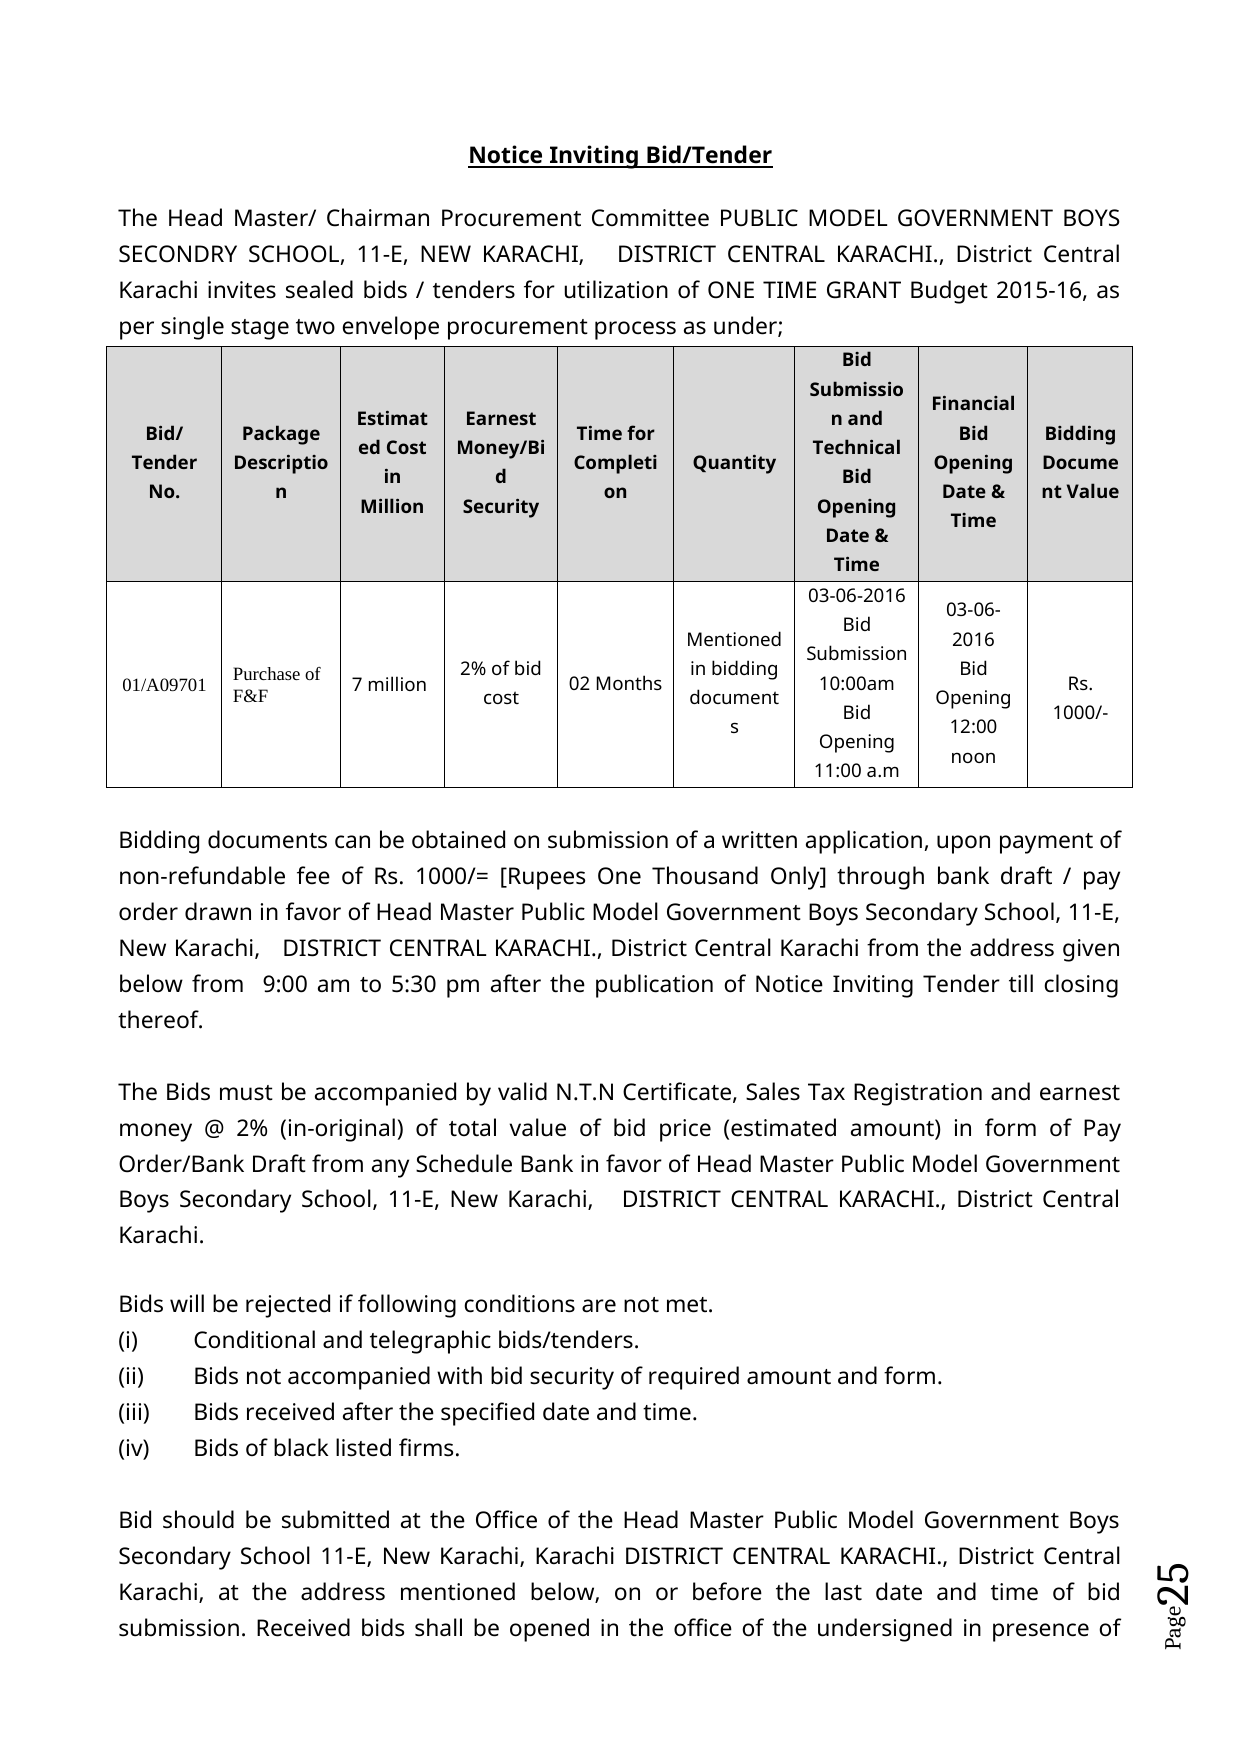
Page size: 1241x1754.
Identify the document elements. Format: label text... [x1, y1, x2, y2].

text (i) Conditional and telegraphic bids/tenders. [118, 1324, 1122, 1355]
text (iii) Bids received after the specified date and time. [118, 1396, 1122, 1427]
text (ii) Bids not accompanied with bid security of required amount and form. [118, 1360, 1122, 1391]
table_cell Mentioned in bidding documents [674, 582, 794, 787]
text Bids will be rejected if following conditions are not met. [118, 1288, 1122, 1319]
table_cell Purchase of F&F [222, 582, 340, 787]
table_cell 03-06-2016 Bid Submission 10:00am Bid Opening 11:00 a.m [795, 582, 918, 787]
text (iv) Bids of black listed firms. [118, 1432, 1122, 1463]
text The Bids must be accompanied by valid N.T.N Certificate, Sales Tax Registration and earnest money @ 2% (in-original) of total value of bid price (estimated amount) in form of Pay Order/Bank Draft from any Schedule Bank in favor of Head Master Public Model Government Boys Secondary School, 11-E, New Karachi, DISTRICT CENTRAL KARACHI., District Central Karachi. [118, 1076, 1122, 1251]
table_cell 7 million [341, 582, 444, 787]
table_header Time for Completion [558, 347, 673, 581]
table_cell 2% of bid cost [445, 582, 557, 787]
table_header Quantity [674, 347, 794, 581]
table_cell 01/A09701 [107, 582, 221, 787]
text The Head Master/ Chairman Procurement Committee PUBLIC MODEL GOVERNMENT BOYS SECONDRY SCHOOL, 11-E, NEW KARACHI, DISTRICT CENTRAL KARACHI., District Central Karachi invites sealed bids / tenders for utilization of ONE TIME GRANT Budget 2015-16, as per single stage two envelope procurement process as under; [118, 202, 1122, 341]
table_header Estimated Cost in Million [341, 347, 444, 581]
table_header Bidding Document Value [1028, 347, 1132, 581]
table_cell 02 Months [558, 582, 673, 787]
text Bidding documents can be obtained on submission of a written application, upon payment of non-refundable fee of Rs. 1000/= [Rupees One Thousand Only] through bank draft / pay order drawn in favor of Head Master Public Model Government Boys Secondary School, 11-E, New Karachi, DISTRICT CENTRAL KARACHI., District Central Karachi from the address given below from 9:00 am to 5:30 pm after the publication of Notice Inviting Tender till closing thereof. [118, 824, 1122, 1035]
text Notice Inviting Bid/Tender [118, 139, 1122, 171]
table_cell Rs. 1000/- [1028, 582, 1132, 787]
table_cell 03-06-2016 Bid Opening 12:00 noon [919, 582, 1027, 787]
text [118, 1504, 1122, 1643]
table_header Bid Submission and Technical Bid Opening Date & Time [795, 347, 918, 581]
table_header Package Description [222, 347, 340, 581]
table_header Bid/Tender No. [107, 347, 221, 581]
table_header Earnest Money/Bid Security [445, 347, 557, 581]
table_header Financial Bid Opening Date & Time [919, 347, 1027, 581]
